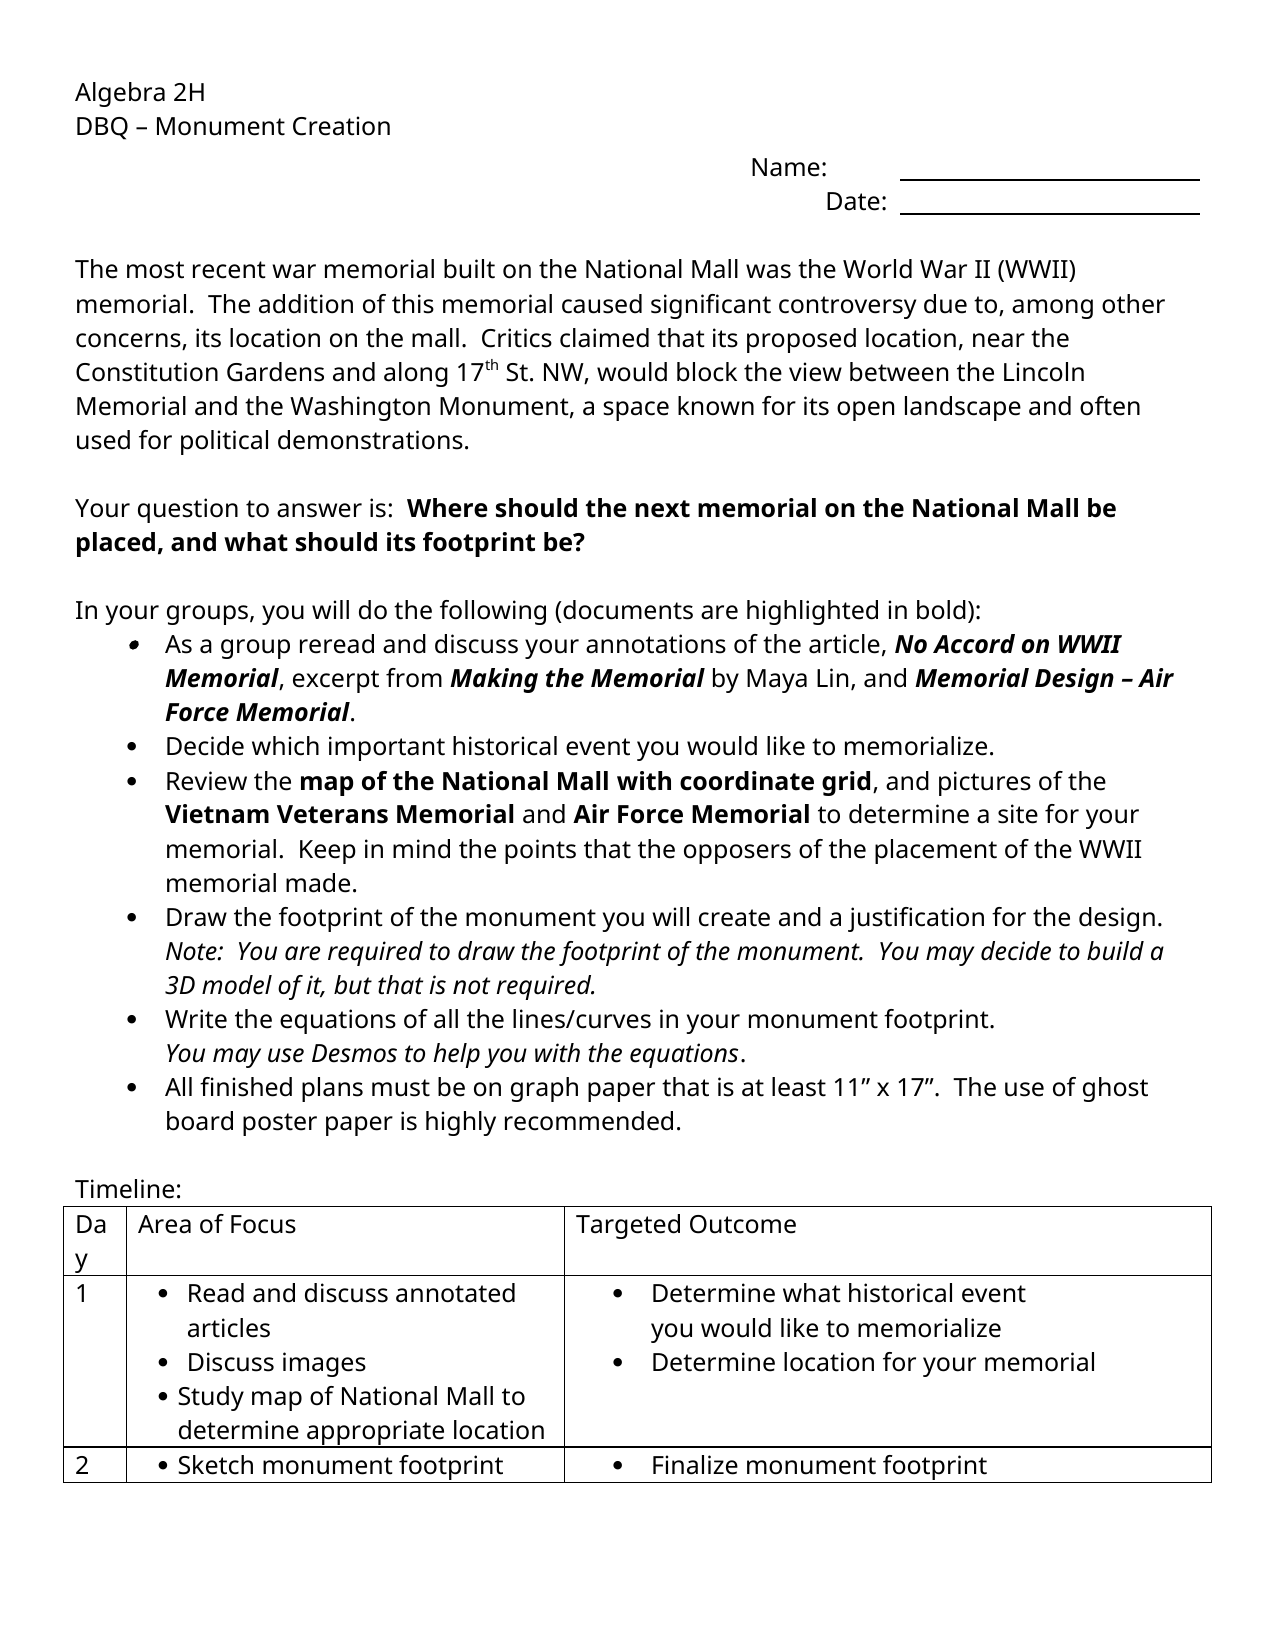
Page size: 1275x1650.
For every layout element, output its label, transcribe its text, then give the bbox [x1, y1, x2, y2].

text In your groups, you will do the following (documents are highlighted in bold): [75, 593, 1200, 627]
table_cell 2 [64, 1448, 126, 1482]
list Review the map of the National Mall with coordinate grid, and pictures of the Vietnam Veterans Memorial and Air Force Memorial to determine a site for your memorial. Keep in mind the points that the opposers of the placement of the WWII memorial made. [127, 763, 1200, 899]
text Name: [75, 150, 1200, 184]
text Your question to answer is: Where should the next memorial on the National Mall be placed, and what should its footprint be? [75, 491, 1200, 559]
list Draw the footprint of the monument you will create and a justification for the design. Note: You are required to draw the footprint of the monument. You may decide to build a 3D model of it, but that is not required. [127, 899, 1200, 1002]
text Date: [75, 184, 1200, 218]
table_cell Determine what historical event you would like to memorialize Determine location for your memorial [565, 1276, 1211, 1446]
table_header Day [64, 1207, 126, 1275]
table_cell Sketch monument footprint [127, 1448, 564, 1482]
table_header Targeted Outcome [565, 1207, 1211, 1275]
table_cell Read and discuss annotated articles Discuss images Study map of National Mall to determine appropriate location [127, 1276, 564, 1446]
list As a group reread and discuss your annotations of the article, No Accord on WWII Memorial, excerpt from Making the Memorial by Maya Lin, and Memorial Design – Air Force Memorial. [127, 627, 1200, 729]
list Write the equations of all the lines/curves in your monument footprint. You may use Desmos to help you with the equations. [127, 1002, 1200, 1070]
table_header Area of Focus [127, 1207, 564, 1275]
text Timeline: [75, 1172, 1200, 1206]
table_cell Finalize monument footprint [565, 1448, 1211, 1482]
list All finished plans must be on graph paper that is at least 11” x 17”. The use of ghost board poster paper is highly recommended. [127, 1070, 1200, 1138]
list Decide which important historical event you would like to memorialize. [127, 729, 1200, 763]
table_cell 1 [64, 1276, 126, 1446]
text The most recent war memorial built on the National Mall was the World War II (WWII) memorial. The addition of this memorial caused significant controversy due to, among other concerns, its location on the mall. Critics claimed that its proposed location, near the Constitution Gardens and along 17th St. NW, would block the view between the Lincoln Memorial and the Washington Monument, a space known for its open landscape and often used for political demonstrations. [75, 252, 1200, 457]
